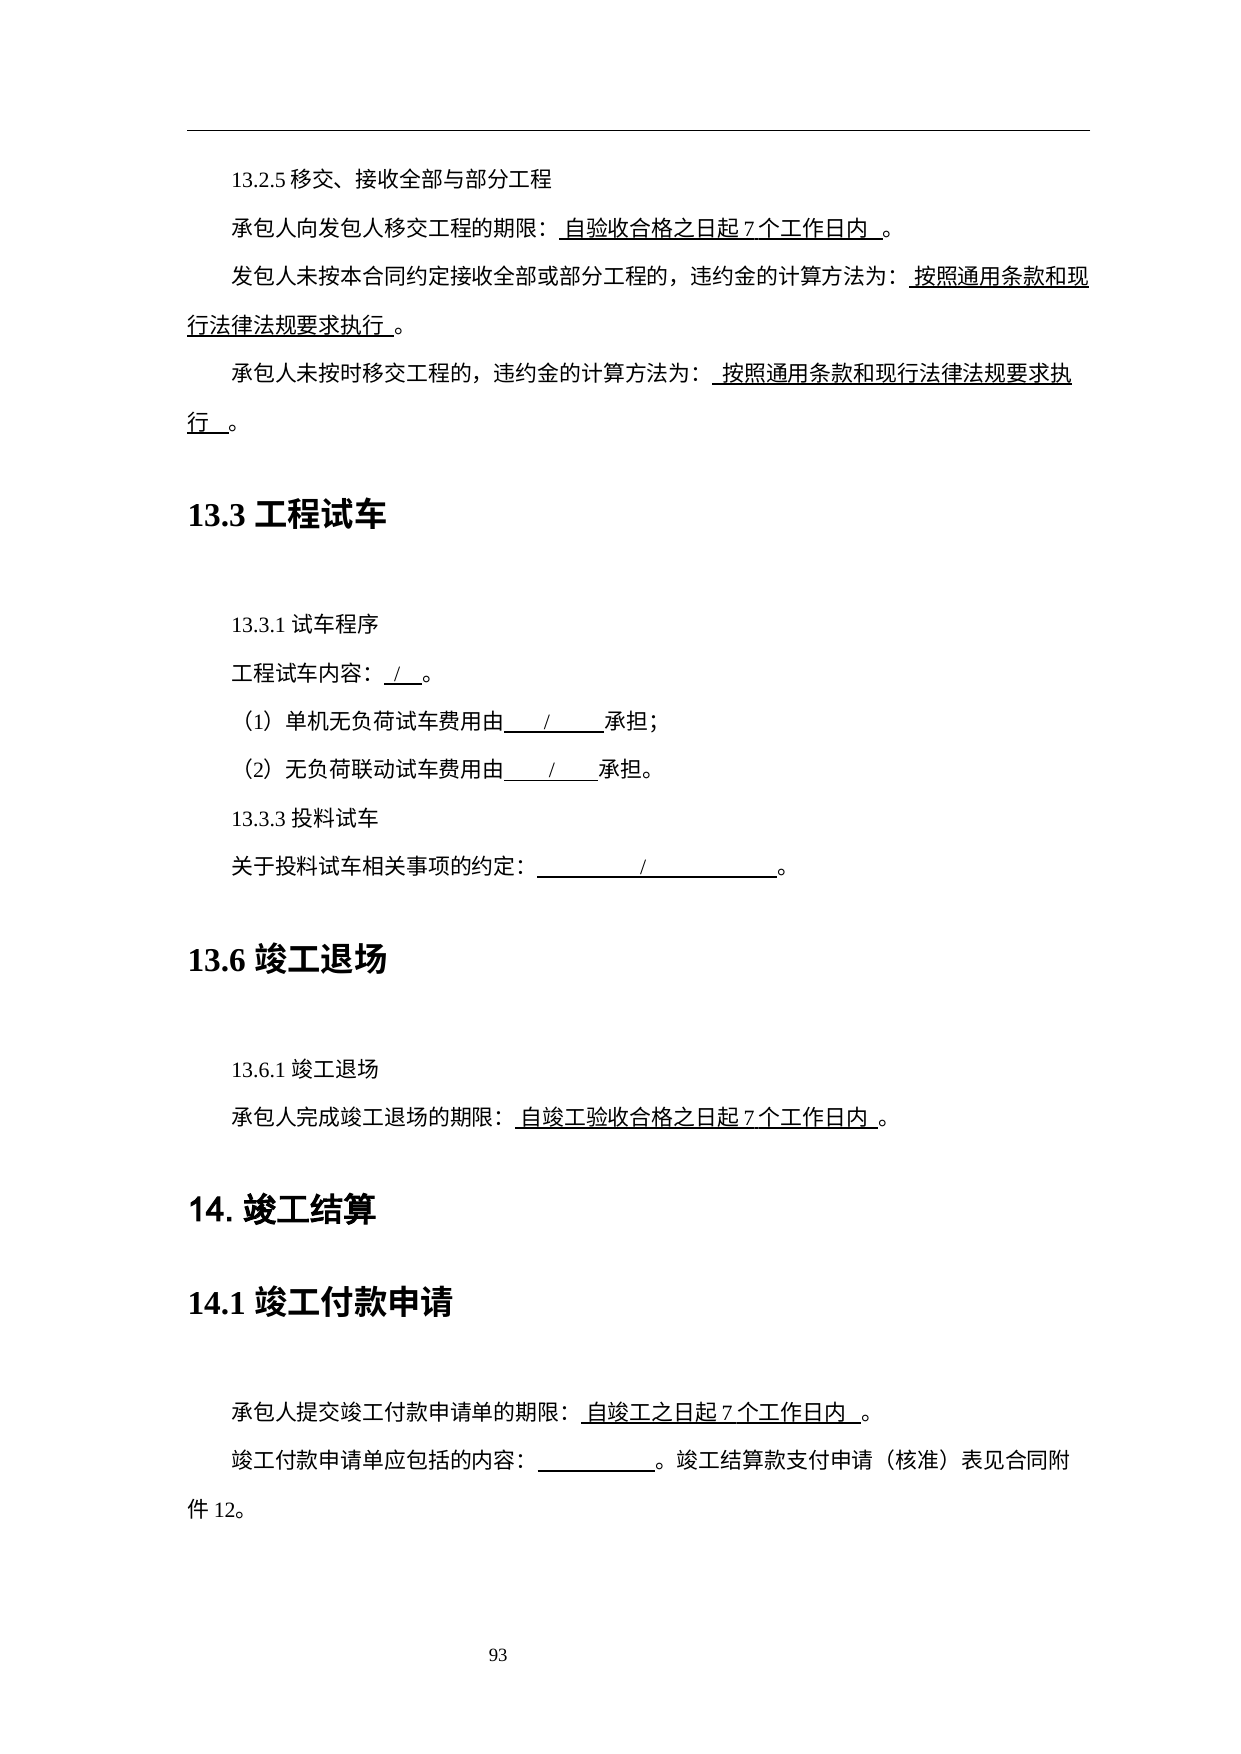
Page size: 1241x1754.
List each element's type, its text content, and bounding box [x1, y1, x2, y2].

text 竣工付款申请单应包括的内容： 。竣工结算款支付申请（核准）表见合同附件12。 [187, 1443, 1090, 1524]
text 关于投料试车相关事项的约定： / 。 [187, 849, 1090, 881]
subtitle 13.3 工程试车 [187, 480, 1090, 545]
text （1）单机无负荷试车费用由 / 承担； [187, 704, 1090, 736]
text （2）无负荷联动试车费用由 / 承担。 [187, 752, 1090, 784]
text 13.3.1 试车程序 [187, 607, 1090, 639]
text 发包人未按本合同约定接收全部或部分工程的，违约金的计算方法为： 按照通用条款和现行法律法规要求执行 。 [187, 259, 1090, 340]
text 工程试车内容： / 。 [187, 655, 1090, 688]
text 13.2.5移交、接收全部与部分工程 [187, 162, 1090, 194]
text 承包人完成竣工退场的期限： 自竣工验收合格之日起7个工作日内 。 [187, 1100, 1090, 1132]
subtitle 14. 竣工结算 [187, 1175, 1090, 1240]
text 13.3.3 投料试车 [187, 800, 1090, 833]
text 承包人提交竣工付款申请单的期限： 自竣工之日起7个工作日内 。 [187, 1394, 1090, 1427]
text 13.6.1 竣工退场 [187, 1051, 1090, 1084]
text 承包人向发包人移交工程的期限： 自验收合格之日起7个工作日内 。 [187, 210, 1090, 243]
subtitle 13.6 竣工退场 [187, 924, 1090, 989]
subtitle 14.1 竣工付款申请 [187, 1267, 1090, 1332]
text 承包人未按时移交工程的，违约金的计算方法为： 按照通用条款和现行法律法规要求执行 。 [187, 356, 1090, 437]
